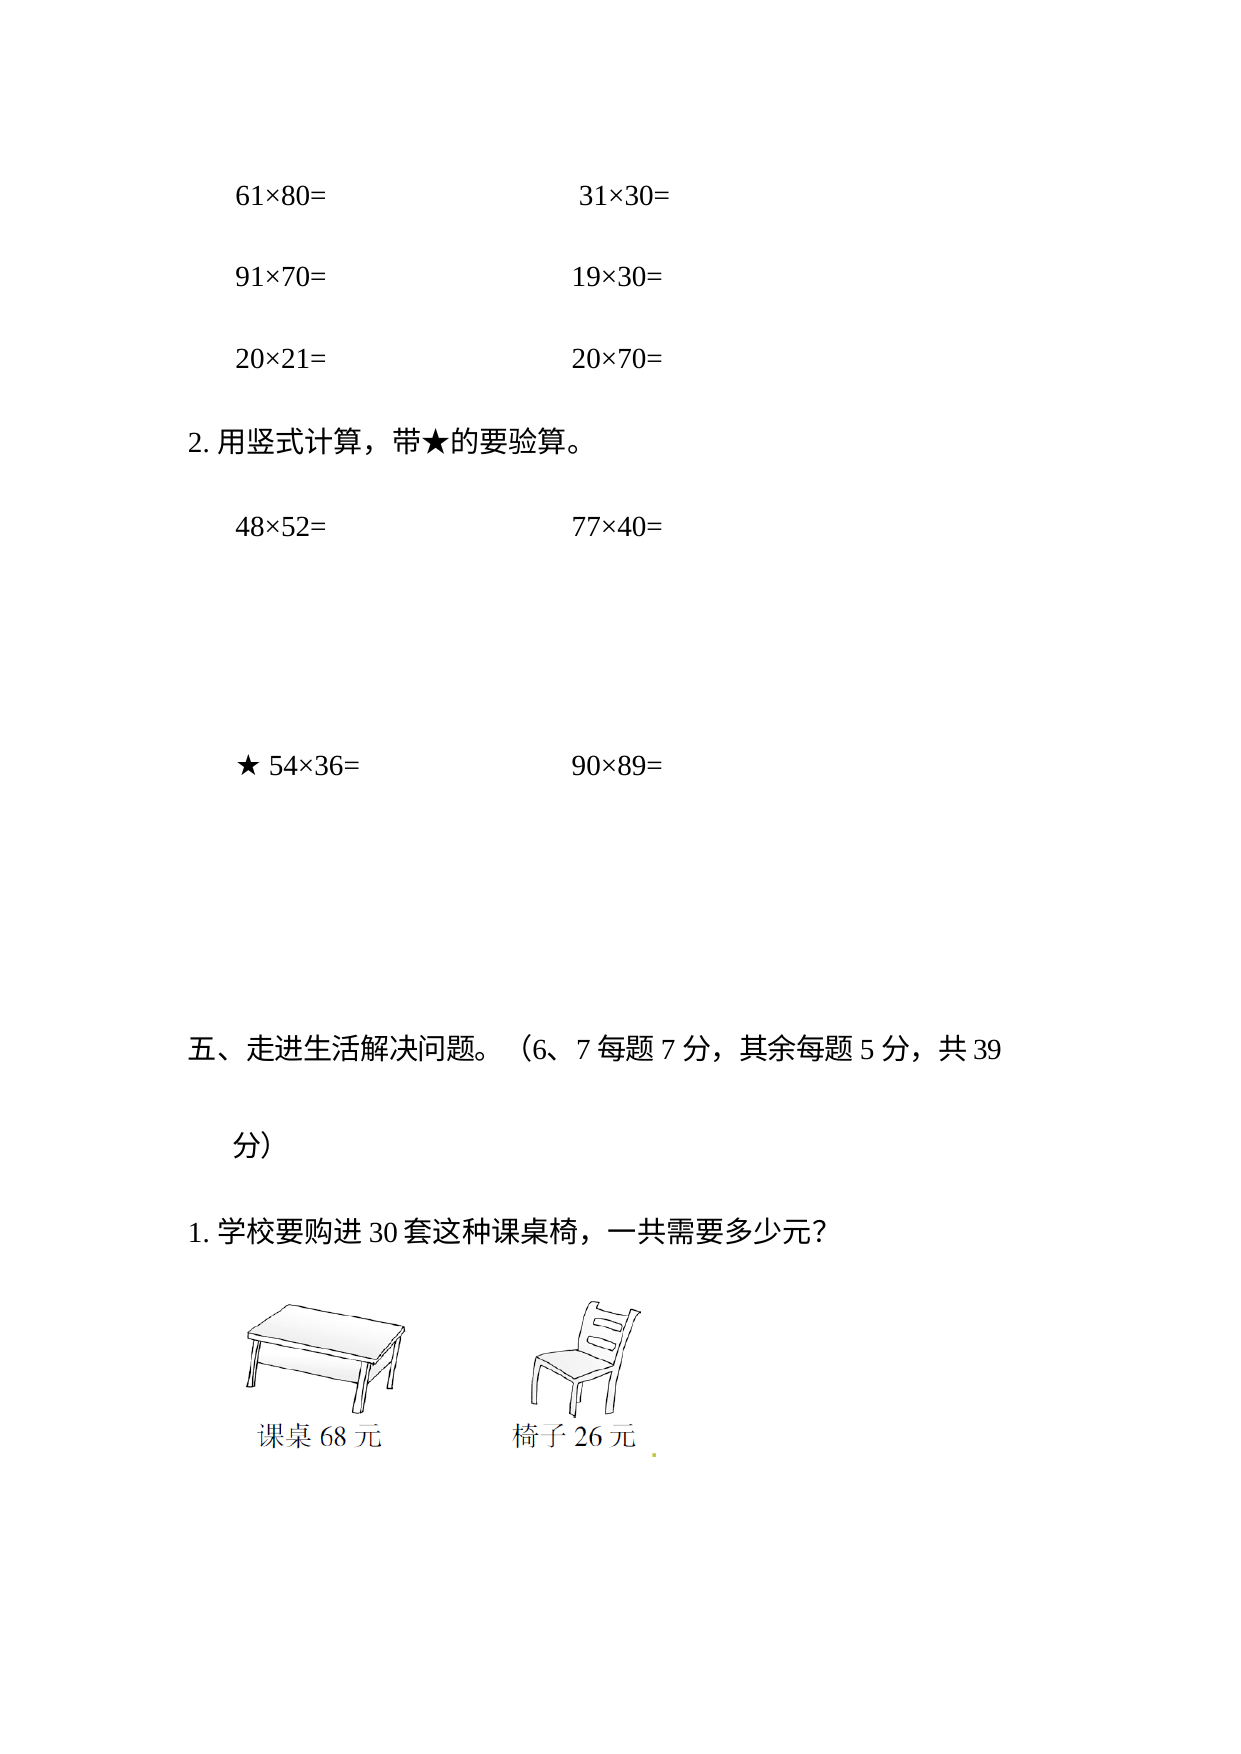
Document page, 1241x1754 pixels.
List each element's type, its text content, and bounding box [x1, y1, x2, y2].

text 91×70= 19×30= [221, 244, 1053, 309]
picture [231, 1283, 656, 1457]
text 61×80= 31×30= [221, 162, 1053, 227]
text 48×52= 77×40=[来源:学科网ZXXK] [221, 493, 1053, 558]
text 1. 学校要购进30套这种课桌椅，一共需要多少元？ [188, 1198, 1053, 1263]
text 20×21= 20×70= [221, 326, 1053, 391]
text 2. 用竖式计算，带★的要验算。 [188, 407, 1053, 472]
text 五、走进生活解决问题。（6、7 每题7 分，其余每题5 分，共39 分） [188, 1014, 1053, 1176]
text ★ 54×36= 90×89= [221, 732, 1053, 797]
